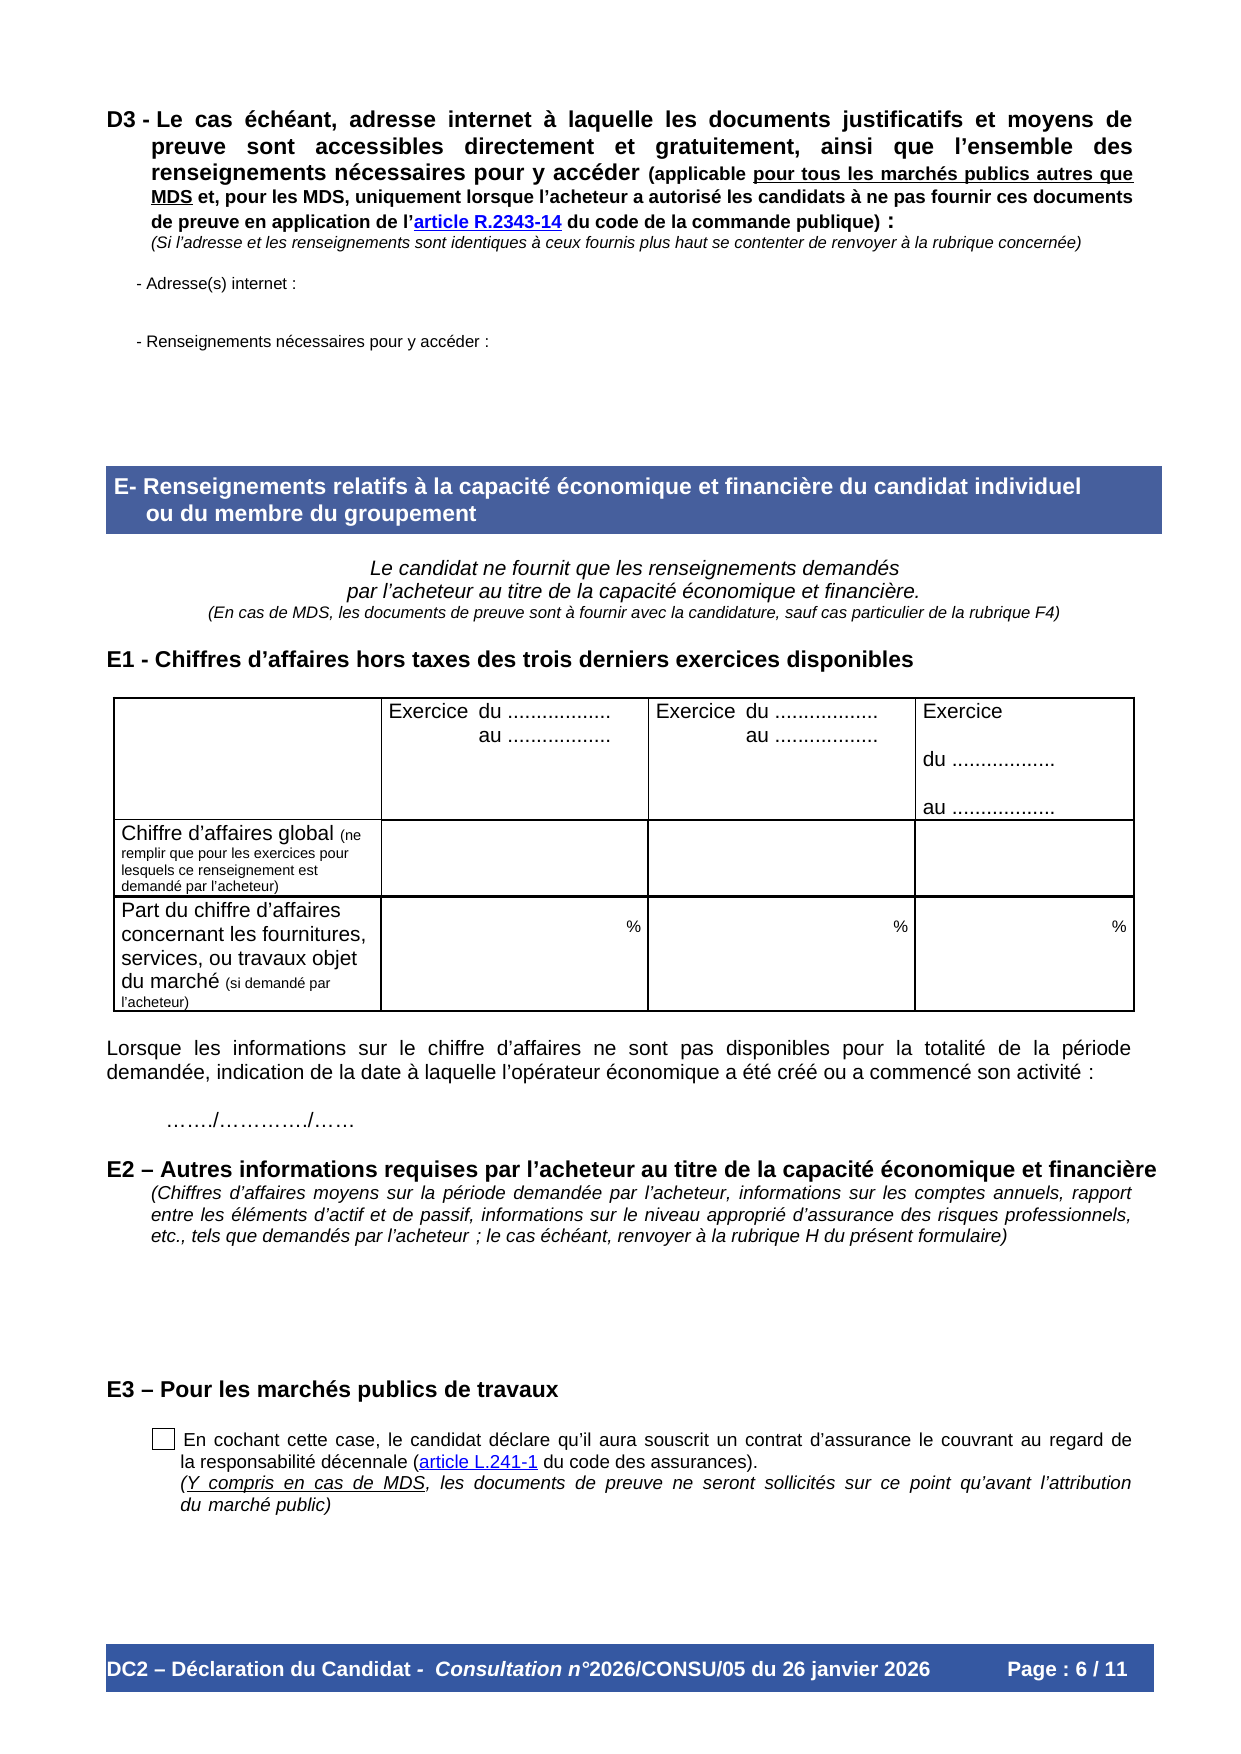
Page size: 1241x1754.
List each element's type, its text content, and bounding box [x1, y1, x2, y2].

table_header Exercice du .................. au .................. [916, 699, 1133, 818]
table_cell [382, 821, 647, 895]
text (Y compris en cas de MDS, les documents de preuve ne seront sollicités sur ce point qu’avant l’attribution du marché public) [180, 1472, 1134, 1515]
text (Si l’adresse et les renseignements sont identiques à ceux fournis plus haut se contenter de renvoyer à la rubrique concernée) [151, 233, 1134, 252]
text par l’acheteur au titre de la capacité économique et financière. (En cas de MDS, les documents de preuve sont à fournir avec la candidature, sauf cas particulier de la rubrique F4) [136, 579, 1134, 622]
table_header [115, 699, 381, 818]
text Le candidat ne fournit que les renseignements demandés [136, 555, 1134, 579]
table_cell [916, 821, 1133, 895]
table_cell Part du chiffre d’affaires concernant les fournitures, services, ou travaux objet du marché (si demandé par l’acheteur) [115, 898, 380, 1010]
table_cell % [382, 898, 647, 1010]
table_cell Chiffre d’affaires global (ne remplir que pour les exercices pour lesquels ce renseignement est demandé par l’acheteur) [115, 820, 381, 895]
text E1 - Chiffres d’affaires hors taxes des trois derniers exercices disponibles [106, 646, 1134, 673]
table_cell [649, 821, 914, 895]
text (Chiffres d’affaires moyens sur la période demandée par l’acheteur, informations sur les comptes annuels, rapport entre les éléments d’actif et de passif, informations sur le niveau approprié d’assurance des risques professionnels, etc., tels que demandés par l’acheteur ; le cas échéant, renvoyer à la rubrique H du présent formulaire) [151, 1182, 1134, 1247]
text E3 – Pour les marchés publics de travaux [106, 1376, 1134, 1403]
table_cell % [649, 898, 914, 1010]
text D3 - Le cas échéant, adresse internet à laquelle les documents justificatifs et moyens de preuve sont accessibles directement et gratuitement, ainsi que l’ensemble des renseignements nécessaires pour y accéder (applicable pour tous les marchés publics autres que MDS et, pour les MDS, uniquement lorsque l’acheteur a autorisé les candidats à ne pas fournir ces documents de preuve en application de l’article R.2343-14 du code de la commande publique) : [106, 106, 1134, 233]
table_cell % [916, 898, 1133, 1010]
text Lorsque les informations sur le chiffre d’affaires ne sont pas disponibles pour la totalité de la période demandée, indication de la date à laquelle l’opérateur économique a été créé ou a commencé son activité : [106, 1036, 1134, 1084]
text En cochant cette case, le candidat déclare qu’il aura souscrit un contrat d’assurance le couvrant au regard de la responsabilité décennale (article L.241-1 du code des assurances). [151, 1427, 1134, 1472]
text - Adresse(s) internet : [136, 274, 1134, 293]
text ……./…………./…… [165, 1108, 1134, 1132]
table_header Exercice du .................. au .................. [382, 699, 648, 818]
text E2 – Autres informations requises par l’acheteur au titre de la capacité économique et financière [106, 1156, 1234, 1182]
text - Renseignements nécessaires pour y accéder : [136, 332, 1134, 351]
table_header E- Renseignements relatifs à la capacité économique et financière du candidat individuel ou du membre du groupement [106, 466, 1162, 534]
table_header Exercice du .................. au .................. [649, 699, 915, 818]
